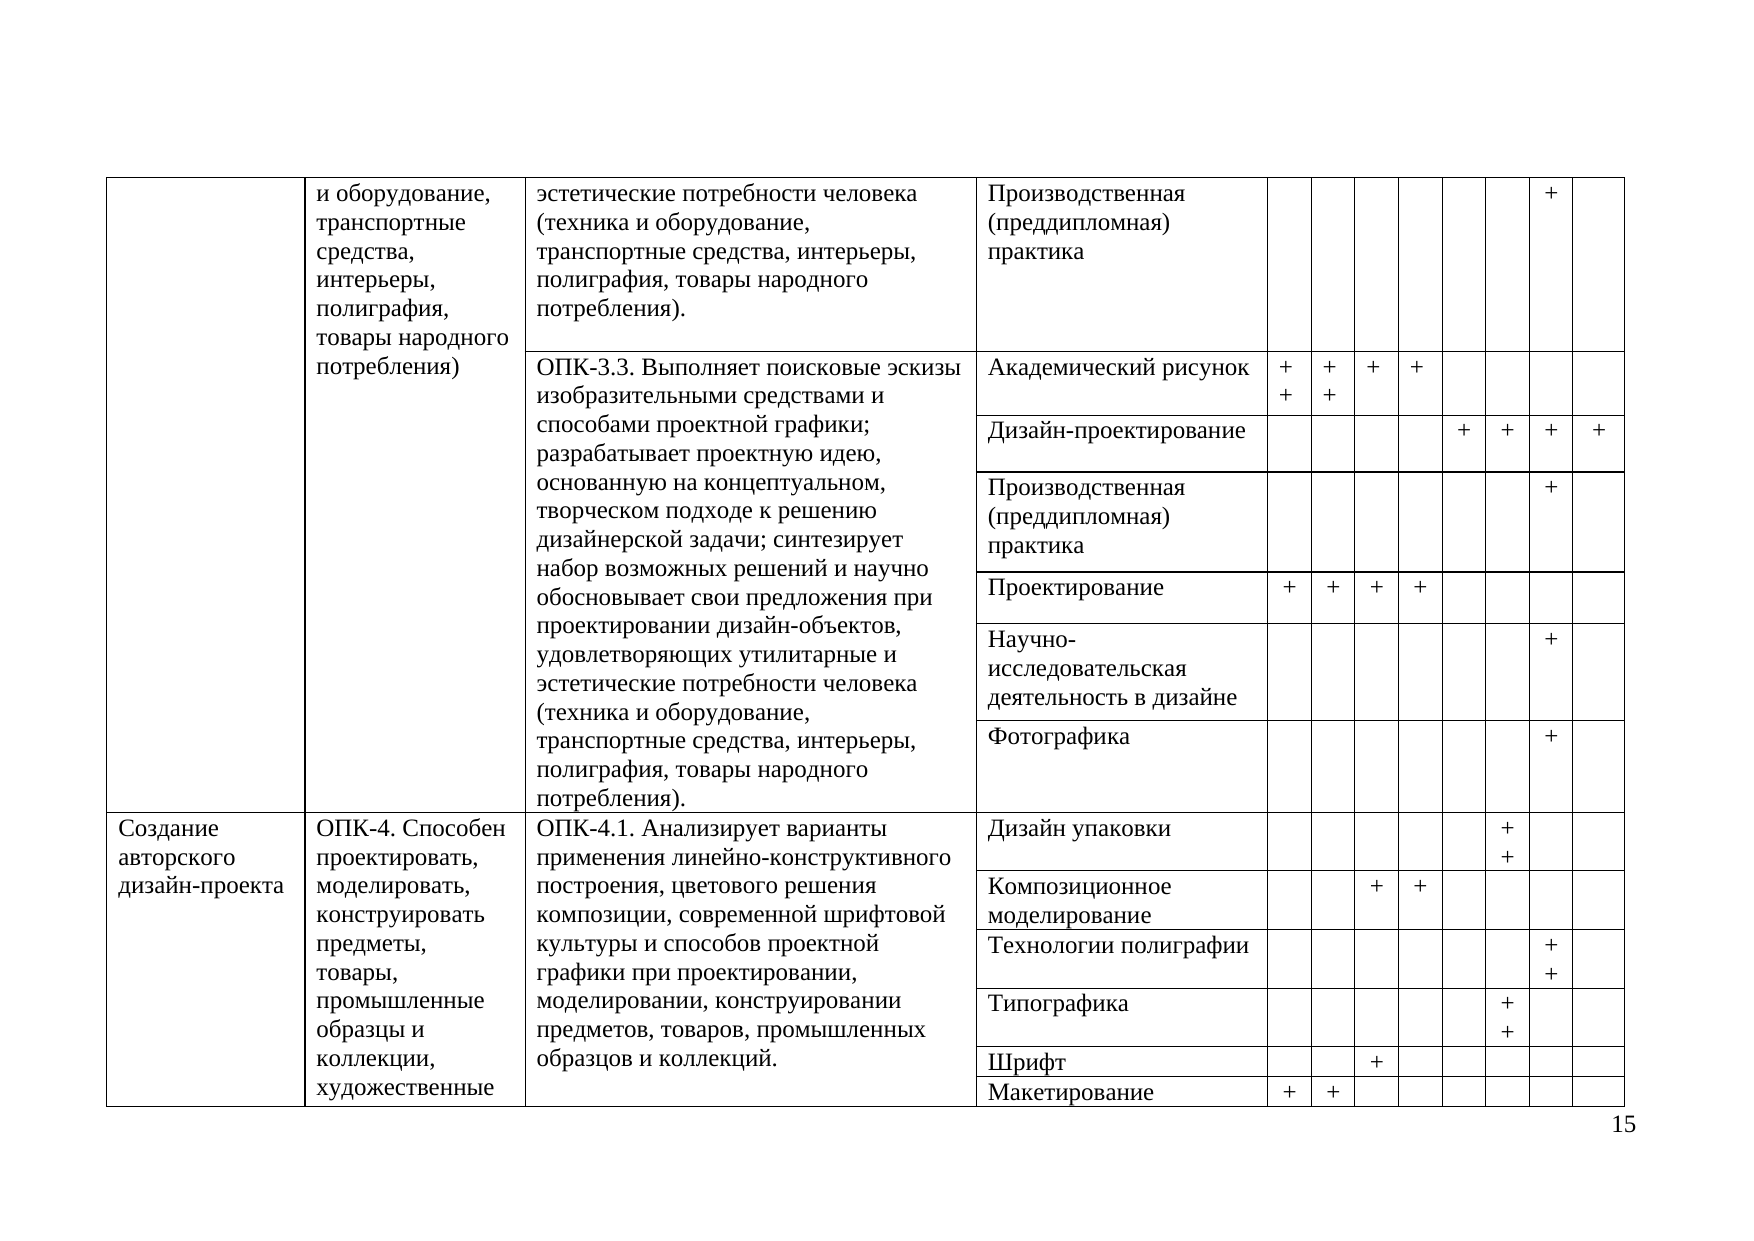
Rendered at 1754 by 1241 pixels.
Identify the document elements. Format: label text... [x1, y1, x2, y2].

table_cell + [1268, 1077, 1311, 1106]
table_cell + [1530, 721, 1572, 812]
table_cell [1312, 1047, 1354, 1076]
table_cell + [1399, 573, 1442, 623]
table_cell + [1486, 416, 1529, 471]
table_cell ++ [1312, 352, 1354, 414]
table_cell [1443, 721, 1485, 812]
table_cell [1399, 624, 1442, 720]
table_cell [1399, 721, 1442, 812]
table_cell [1573, 871, 1624, 929]
table_cell [1443, 473, 1485, 571]
table_cell [1355, 721, 1398, 812]
table_cell Производственная (преддипломная) практика [977, 473, 1267, 571]
table_cell Типографика [977, 989, 1267, 1046]
table_cell + [1443, 416, 1485, 471]
table_cell [1268, 721, 1311, 812]
table_cell [1355, 930, 1398, 987]
table_cell Дизайн-проектирование [977, 416, 1267, 471]
table_cell [1268, 871, 1311, 929]
table_cell + [1312, 573, 1354, 623]
table_cell Создание авторского дизайн-проекта [107, 813, 304, 1106]
table_cell [1573, 352, 1624, 414]
table_cell [1268, 178, 1311, 351]
table_cell [1486, 871, 1529, 929]
table_cell [1399, 473, 1442, 571]
table_cell [1573, 473, 1624, 571]
table_cell [1573, 989, 1624, 1046]
table_cell [1355, 416, 1398, 471]
table_cell [1530, 573, 1572, 623]
table_cell [1399, 989, 1442, 1046]
table_cell + [1355, 1047, 1398, 1076]
table_cell [1443, 871, 1485, 929]
table_cell [1268, 624, 1311, 720]
table_cell [1486, 624, 1529, 720]
table_cell [1486, 930, 1529, 987]
table_cell ОПК-4. Способен проектировать, моделировать, конструировать предметы, товары, промышленные образцы и коллекции, художественные предметно-пространственные комплексы, интерьеры зданий и сооружений архитектурно-пространственной среды, объекты ландшафтного дизайна, используя линейно-конструктивное построение, цветовое решение композиции, современную шрифтовую культуру и способы проектной графики [306, 813, 525, 1106]
table_cell [1530, 1047, 1572, 1076]
table_cell [1573, 1077, 1624, 1106]
table_cell [1443, 930, 1485, 987]
table_cell [1573, 813, 1624, 870]
table_cell Производственная (преддипломная) практика [977, 178, 1267, 351]
table_cell [1530, 871, 1572, 929]
table_cell [1312, 721, 1354, 812]
table_cell [1355, 989, 1398, 1046]
table_cell [1355, 624, 1398, 720]
table_cell [1399, 930, 1442, 987]
table_cell [1268, 416, 1311, 471]
table_cell [1268, 930, 1311, 987]
table_cell + [1573, 416, 1624, 471]
table_cell ОПК-3.3. Выполняет поисковые эскизы изобразительными средствами и способами проектной графики; разрабатывает проектную идею, основанную на концептуальном, творческом подходе к решению дизайнерской задачи; синтезирует набор возможных решений и научно обосновывает свои предложения при проектировании дизайн-объектов, удовлетворяющих утилитарные и эстетические потребности человека (техника и оборудование, транспортные средства, интерьеры, полиграфия, товары народного потребления). [526, 352, 976, 812]
table_cell Макетирование [977, 1077, 1267, 1106]
table_cell [1443, 1047, 1485, 1076]
table_cell + [1530, 178, 1572, 351]
table_cell Дизайн упаковки [977, 813, 1267, 870]
table_cell Фотографика [977, 721, 1267, 812]
table_cell Технологии полиграфии [977, 930, 1267, 987]
table_cell [1312, 930, 1354, 987]
table_cell [1530, 813, 1572, 870]
table_cell + [1268, 573, 1311, 623]
table_cell ++ [1530, 930, 1572, 987]
table_cell + [1530, 416, 1572, 471]
table_cell [1443, 1077, 1485, 1106]
table_cell Академический рисунок [977, 352, 1267, 414]
table_cell [1443, 352, 1485, 414]
table_cell [1443, 178, 1485, 351]
table_cell [1530, 1077, 1572, 1106]
table_cell [1486, 178, 1529, 351]
table_cell [1312, 871, 1354, 929]
table_cell [1443, 989, 1485, 1046]
table_cell [1312, 473, 1354, 571]
table_cell [1486, 721, 1529, 812]
table_cell [1268, 989, 1311, 1046]
table_cell [1355, 813, 1398, 870]
table_cell [1443, 573, 1485, 623]
table_cell [1399, 178, 1442, 351]
table_cell + [1355, 352, 1398, 414]
table_cell [1573, 1047, 1624, 1076]
table_cell + [1312, 1077, 1354, 1106]
table_cell [1486, 1047, 1529, 1076]
table_cell [1573, 573, 1624, 623]
table_cell [1355, 1077, 1398, 1106]
table_cell [1399, 1077, 1442, 1106]
table_cell [1573, 930, 1624, 987]
table_cell [1399, 1047, 1442, 1076]
table_cell + [1355, 871, 1398, 929]
table_cell [1530, 352, 1572, 414]
table_cell ++ [1486, 989, 1529, 1046]
table_cell [1268, 473, 1311, 571]
table_cell + [1530, 473, 1572, 571]
table_cell [1530, 989, 1572, 1046]
table_cell [1486, 1077, 1529, 1106]
table_cell + [1399, 871, 1442, 929]
table_cell + [1530, 624, 1572, 720]
table_cell [1312, 416, 1354, 471]
table_cell + [1399, 352, 1442, 414]
table_cell [1355, 473, 1398, 571]
table_cell [1399, 813, 1442, 870]
table_cell [1486, 473, 1529, 571]
table_cell Проектирование [977, 573, 1267, 623]
table_cell [1355, 178, 1398, 351]
table_cell ++ [1268, 352, 1311, 414]
table_cell [1486, 573, 1529, 623]
table_cell [1573, 624, 1624, 720]
table_cell ++ [1486, 813, 1529, 870]
table_cell [1268, 1047, 1311, 1076]
table_cell Композиционное моделирование [977, 871, 1267, 929]
table_cell [1312, 813, 1354, 870]
table_cell ОПК-4.1. Анализирует варианты применения линейно-конструктивного построения, цветового решения композиции, современной шрифтовой культуры и способов проектной графики при проектировании, моделировании, конструировании предметов, товаров, промышленных образцов и коллекций. [526, 813, 976, 1106]
table_cell + [1355, 573, 1398, 623]
table_cell [1268, 813, 1311, 870]
table_cell [1573, 178, 1624, 351]
table_cell [1443, 624, 1485, 720]
table_cell [1312, 624, 1354, 720]
table_cell [1399, 416, 1442, 471]
table_cell Научно-исследовательская деятельность в дизайне [977, 624, 1267, 720]
table_cell [1312, 989, 1354, 1046]
table_cell [1443, 813, 1485, 870]
table_cell Шрифт [977, 1047, 1267, 1076]
table_cell [1312, 178, 1354, 351]
table_cell [1486, 352, 1529, 414]
table_cell [1573, 721, 1624, 812]
